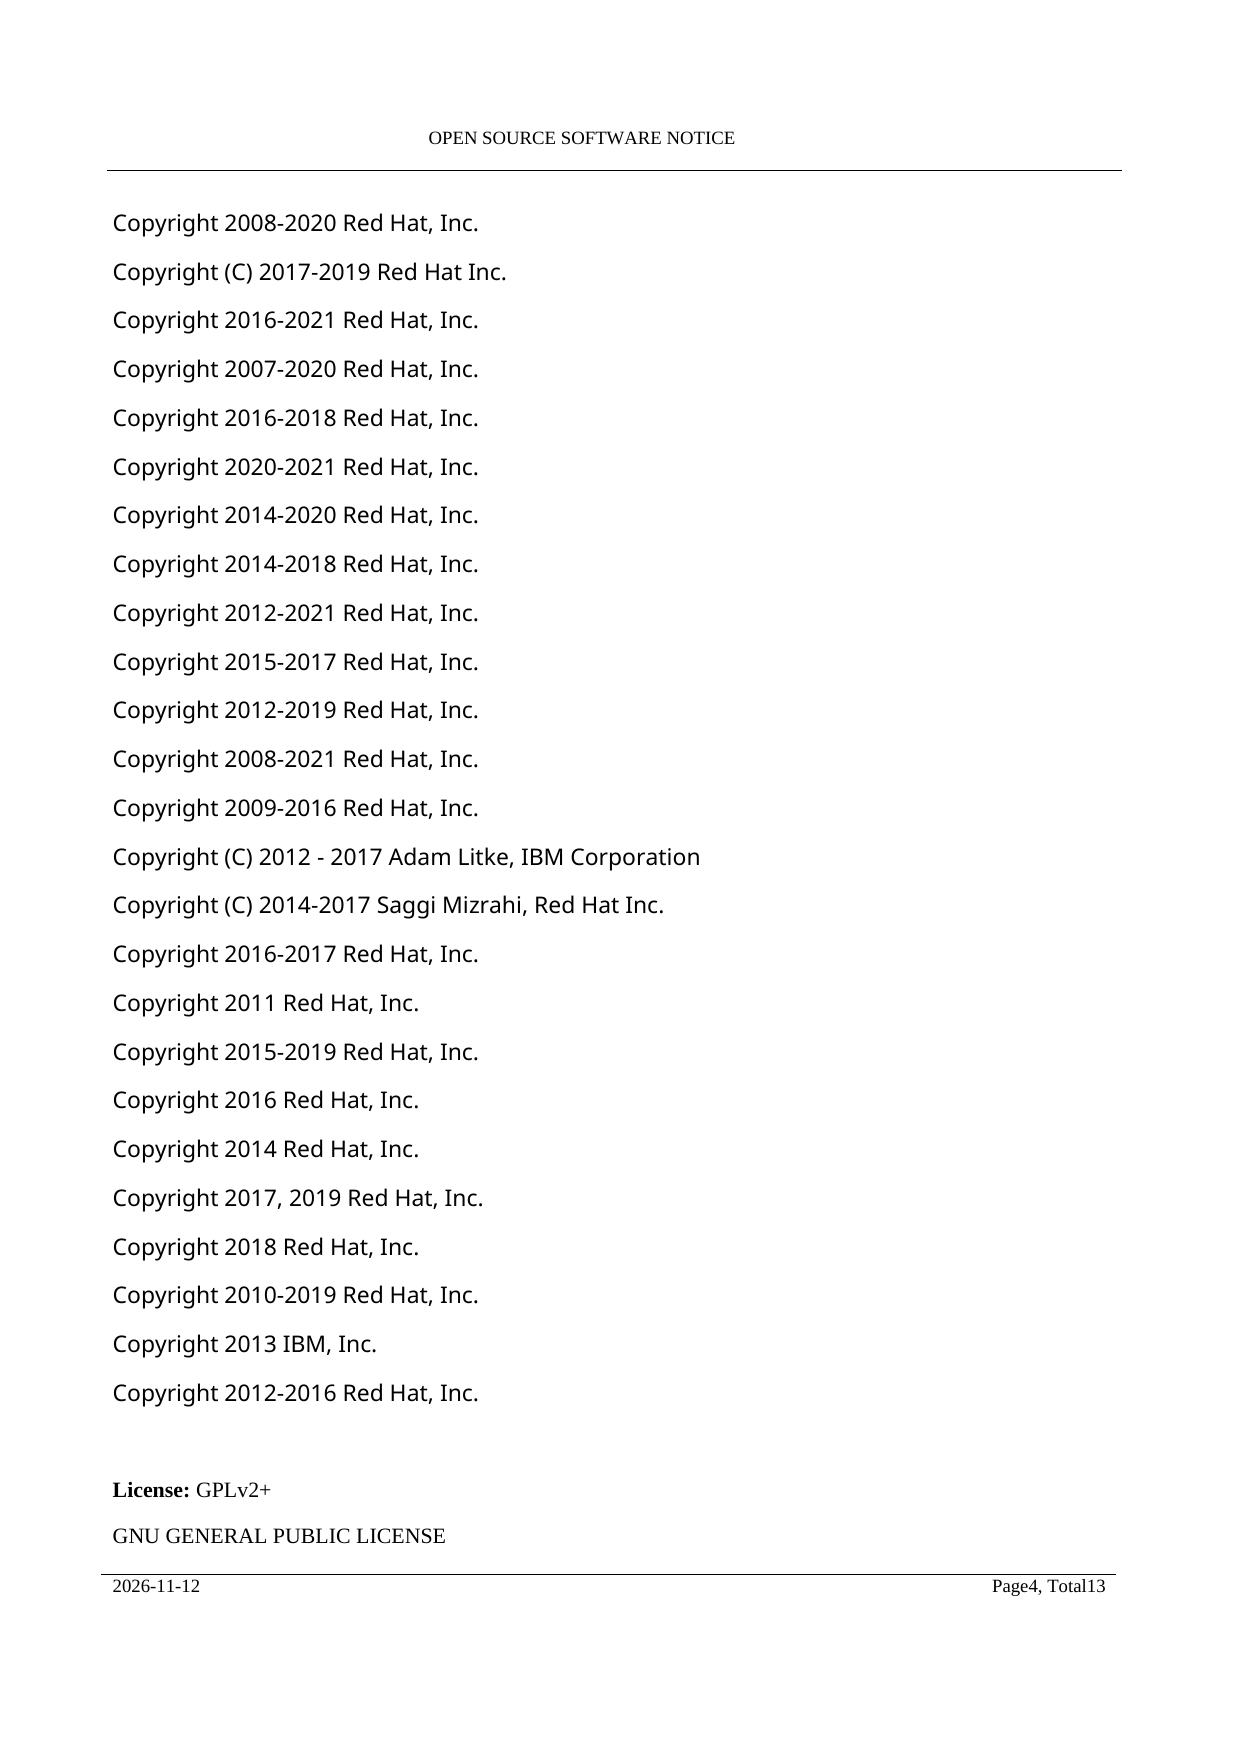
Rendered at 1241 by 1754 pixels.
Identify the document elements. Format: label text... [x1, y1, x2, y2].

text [112, 206, 1128, 1458]
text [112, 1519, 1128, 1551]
text License: GPLv2+ [112, 1474, 1128, 1506]
